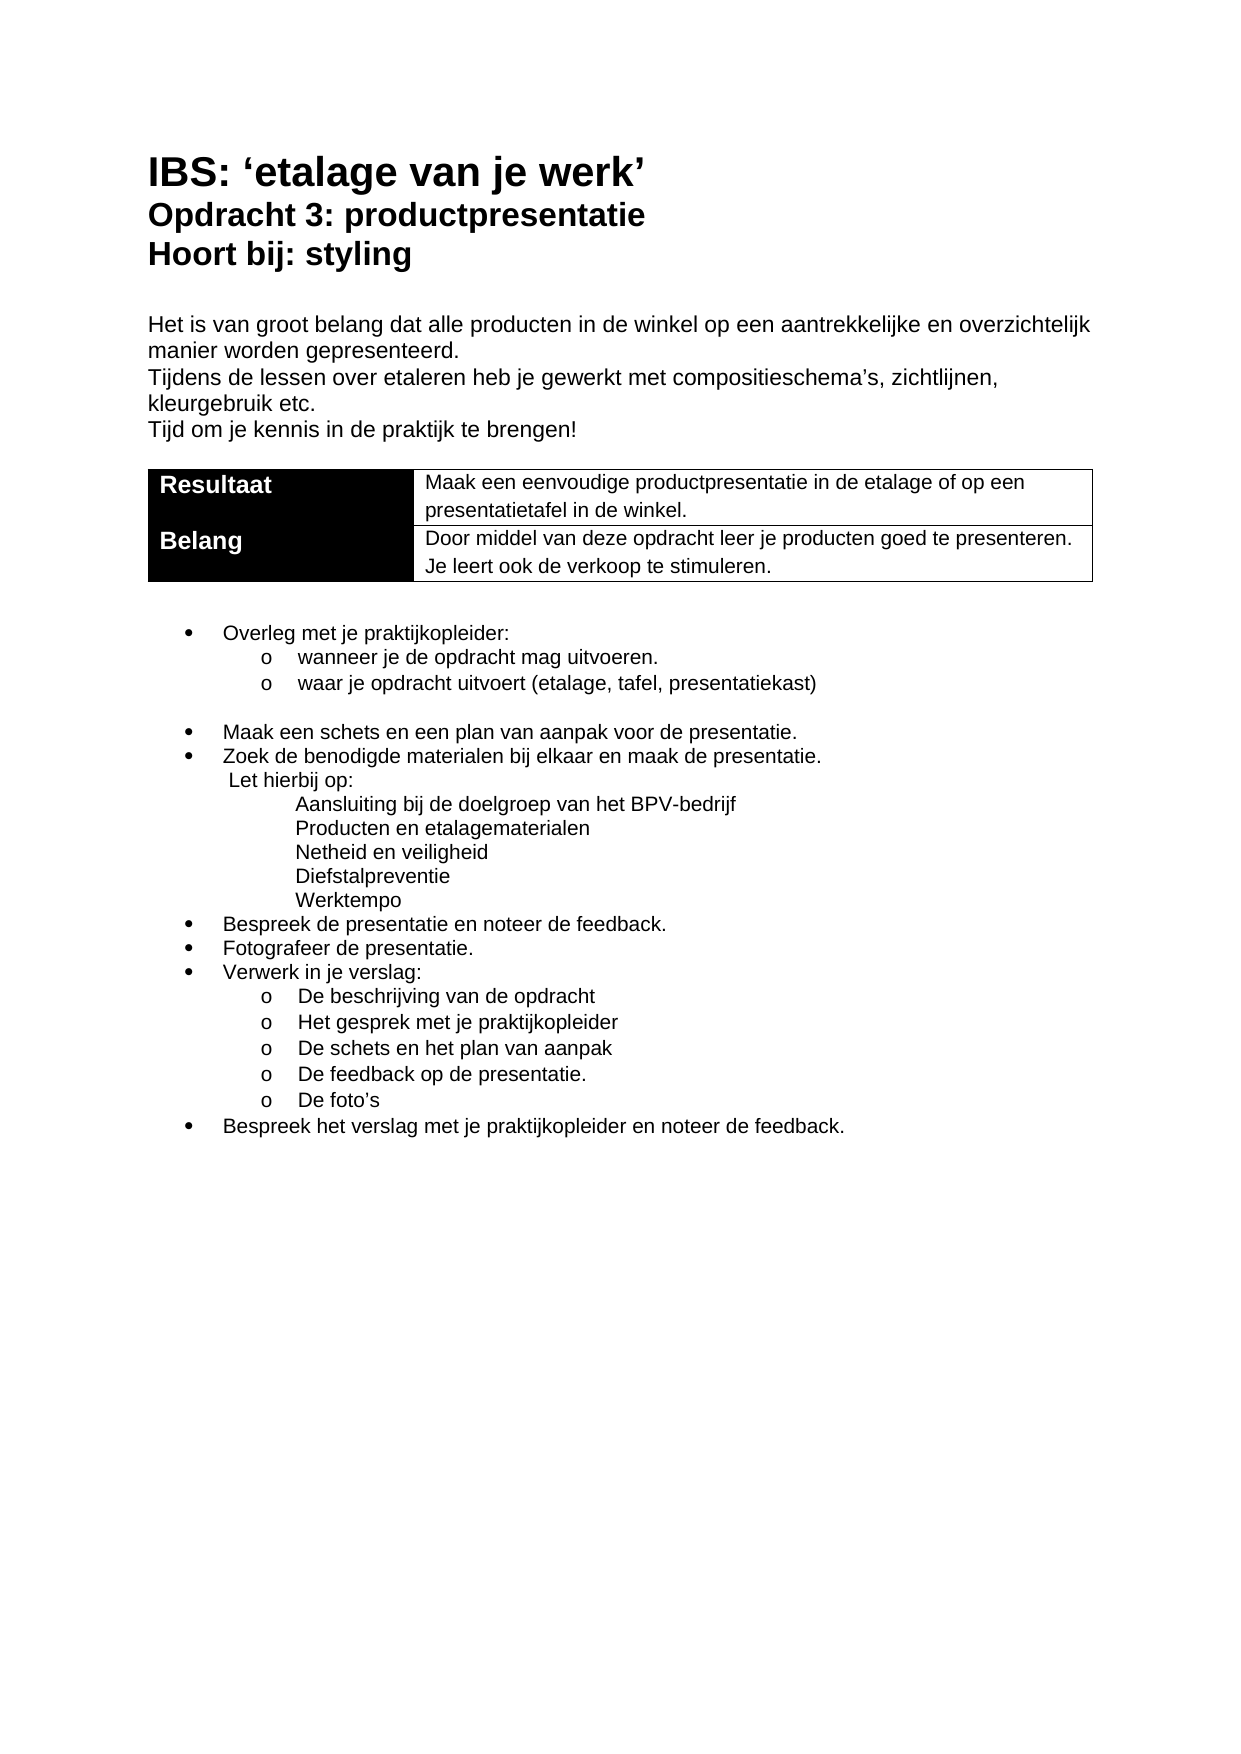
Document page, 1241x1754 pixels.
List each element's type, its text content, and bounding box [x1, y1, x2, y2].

text Diefstalpreventie [221, 864, 1093, 888]
list waar je opdracht uitvoert (etalage, tafel, presentatiekast) [260, 670, 1093, 696]
text Tijdens de lessen over etaleren heb je gewerkt met compositieschema’s, zichtlijnen, kleurgebruik etc. [148, 363, 1093, 416]
text Tijd om je kennis in de praktijk te brengen! [148, 416, 1093, 443]
text Het is van groot belang dat alle producten in de winkel op een aantrekkelijke en overzichtelijk manier worden gepresenteerd. [148, 311, 1093, 363]
text Hoort bij: styling [148, 234, 1093, 272]
list Maak een schets en een plan van aanpak voor de presentatie. [185, 720, 1093, 744]
list Bespreek de presentatie en noteer de feedback. [185, 912, 1093, 936]
text Opdracht 3: productpresentatie [148, 196, 1093, 234]
list Overleg met je praktijkopleider: [185, 621, 1093, 644]
list De foto’s [260, 1088, 1093, 1113]
text IBS: ‘etalage van je werk’ [148, 148, 1093, 196]
list Het gesprek met je praktijkopleider [260, 1010, 1093, 1036]
list wanneer je de opdracht mag uitvoeren. [260, 644, 1093, 670]
list Bespreek het verslag met je praktijkopleider en noteer de feedback. [185, 1113, 1093, 1137]
text Producten en etalagematerialen [221, 816, 1093, 840]
list Zoek de benodigde materialen bij elkaar en maak de presentatie. [185, 744, 1093, 768]
table_header Maak een eenvoudige productpresentatie in de etalage of op een presentatietafel in de winkel. [414, 470, 1092, 525]
list Fotografeer de presentatie. [185, 936, 1093, 960]
text Werktempo [221, 888, 1093, 912]
text Aansluiting bij de doelgroep van het BPV-bedrijf [221, 792, 1093, 816]
list De schets en het plan van aanpak [260, 1036, 1093, 1062]
list De feedback op de presentatie. [260, 1062, 1093, 1088]
list De beschrijving van de opdracht [260, 984, 1093, 1010]
text Let hierbij op: [223, 768, 1093, 792]
table_cell Door middel van deze opdracht leer je producten goed te presenteren. Je leert ook de verkoop te stimuleren. [414, 526, 1092, 581]
table_cell Belang [149, 526, 413, 581]
table_header Resultaat [149, 470, 413, 525]
list Verwerk in je verslag: [185, 960, 1093, 984]
text Netheid en veiligheid [221, 840, 1093, 864]
